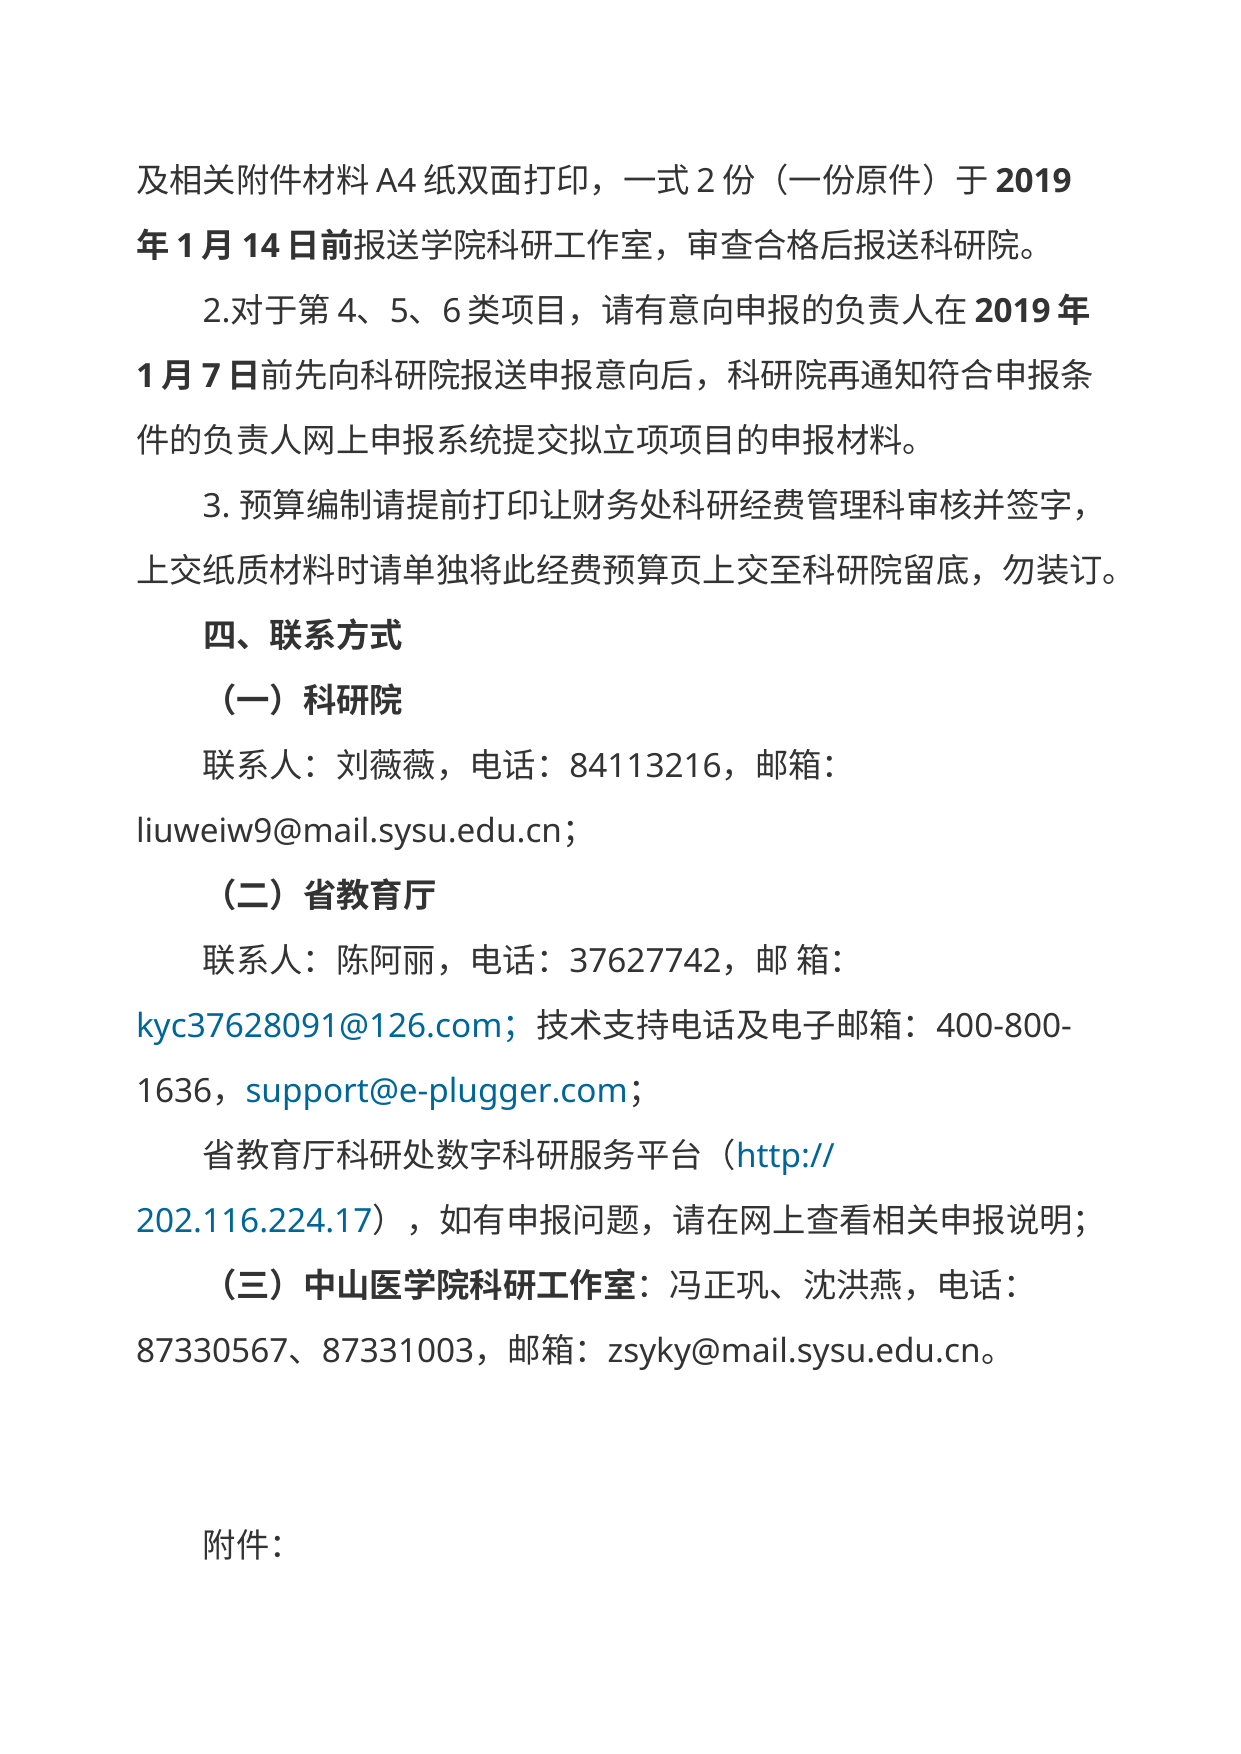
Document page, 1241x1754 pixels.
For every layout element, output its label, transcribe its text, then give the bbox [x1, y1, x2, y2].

text 附件： [136, 1511, 1104, 1576]
text 联系人：刘薇薇，电话：84113216，邮箱：liuweiw9@mail.sysu.edu.cn； [136, 731, 1104, 861]
text （一）科研院 [136, 666, 1104, 731]
text （二）省教育厅 [136, 861, 1104, 926]
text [136, 146, 1104, 276]
text （三）中山医学院科研工作室：冯正巩、沈洪燕，电话：87330567、87331003，邮箱：zsyky@mail.sysu.edu.cn。 [136, 1251, 1104, 1381]
text 省教育厅科研处数字科研服务平台（http://202.116.224.17），如有申报问题，请在网上查看相关申报说明； [136, 1121, 1104, 1251]
text 3. 预算编制请提前打印让财务处科研经费管理科审核并签字，上交纸质材料时请单独将此经费预算页上交至科研院留底，勿装订。 [136, 471, 1104, 601]
text 2.对于第4、5、6类项目，请有意向申报的负责人在2019年1月7日前先向科研院报送申报意向后，科研院再通知符合申报条件的负责人网上申报系统提交拟立项项目的申报材料。 [136, 276, 1104, 471]
text 联系人：陈阿丽，电话：37627742，邮 箱：kyc37628091@126.com；技术支持电话及电子邮箱：400-800-1636，support@e-plugger.com； [136, 926, 1104, 1121]
text 四、联系方式 [136, 601, 1104, 666]
